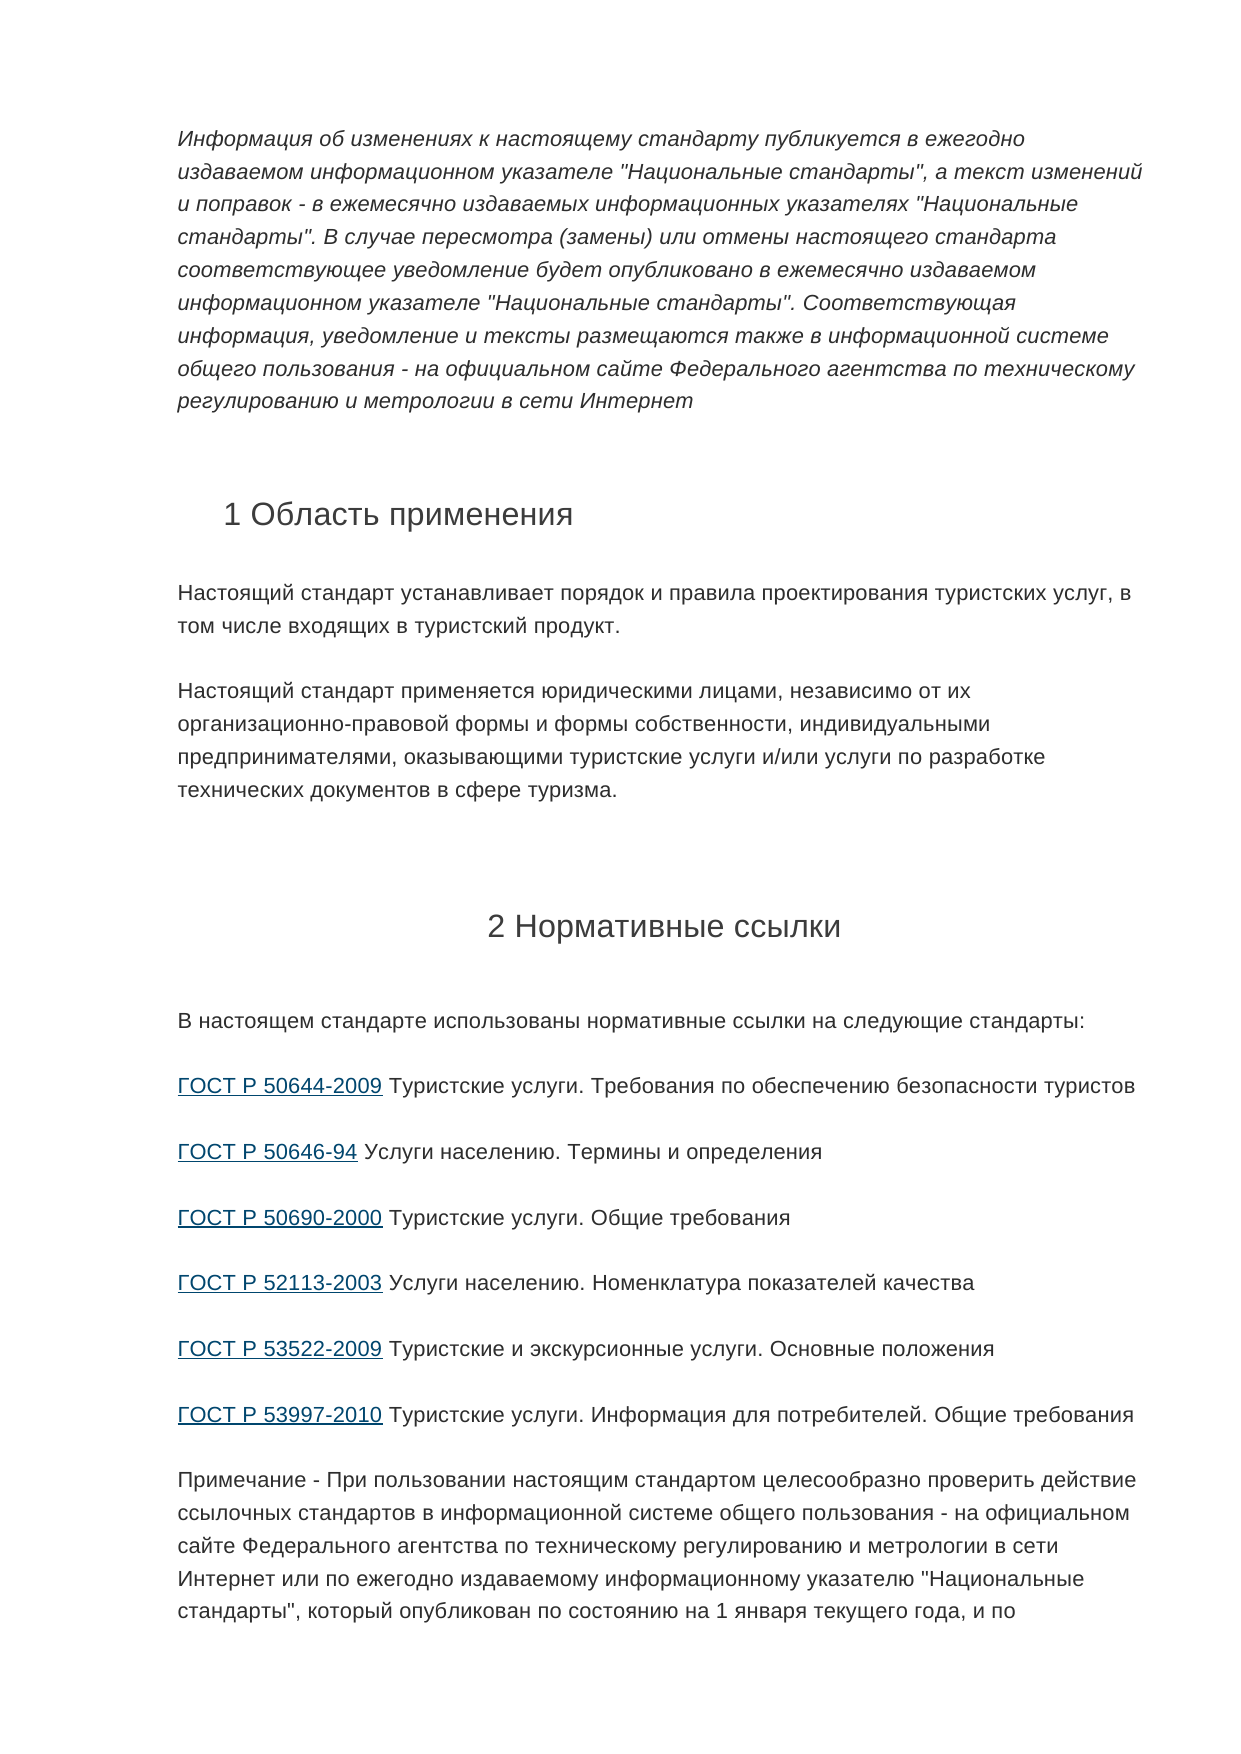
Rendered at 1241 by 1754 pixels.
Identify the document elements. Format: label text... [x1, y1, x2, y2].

text Настоящий стандарт устанавливает порядок и правила проектирования туристских услуг, в том числе входящих в туристский продукт. Настоящий стандарт применяется юридическими лицами, независимо от их организационно-правовой формы и формы собственности, индивидуальными предпринимателями, оказывающими туристские услуги и/или услуги по разработке технических документов в сфере туризма. [177, 539, 1152, 868]
text 2 Нормативные ссылки [177, 907, 1152, 944]
text 1 Область применения [177, 495, 1152, 532]
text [177, 967, 1152, 1623]
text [177, 118, 1152, 479]
